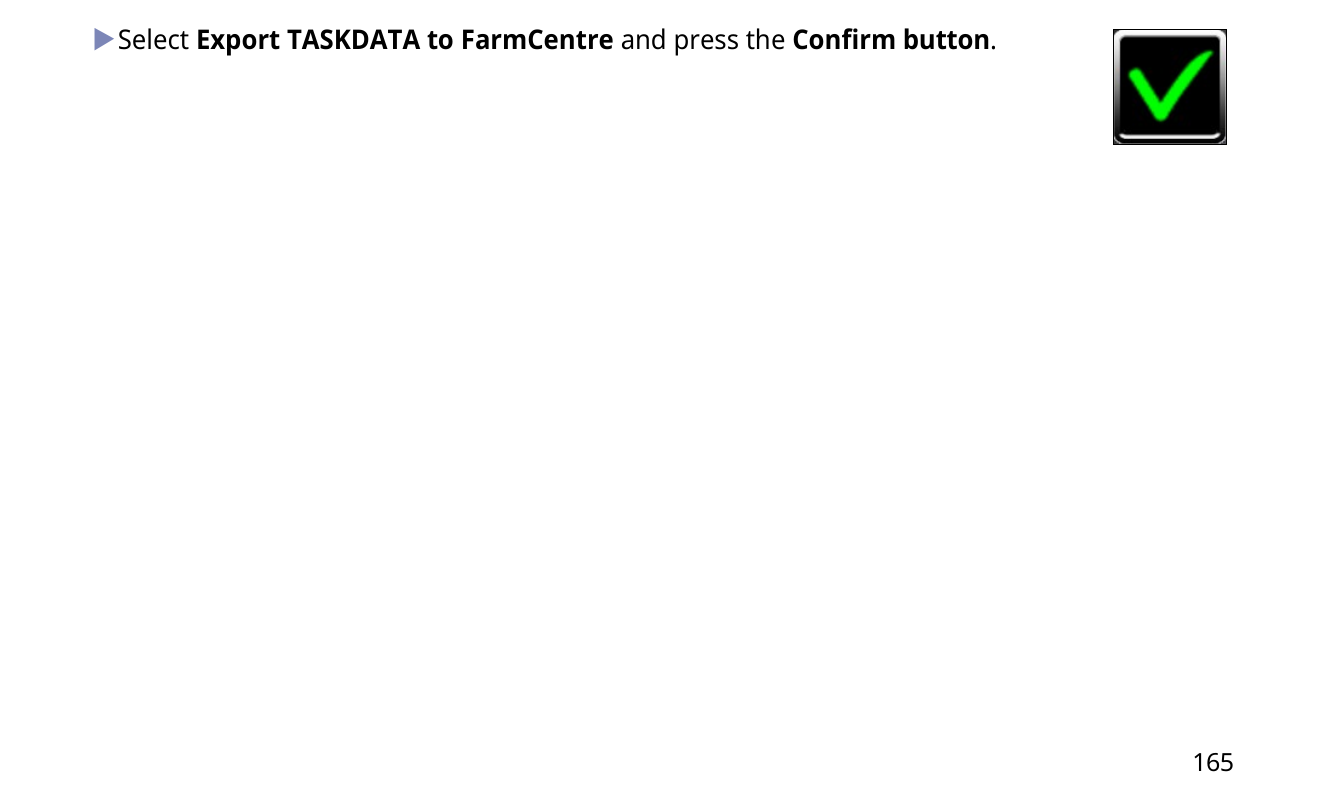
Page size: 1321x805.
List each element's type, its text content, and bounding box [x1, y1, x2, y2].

picture [1114, 58, 1226, 144]
list Select Export TASKDATA to FarmCentre and press the Confirm button. [92, 21, 1258, 58]
